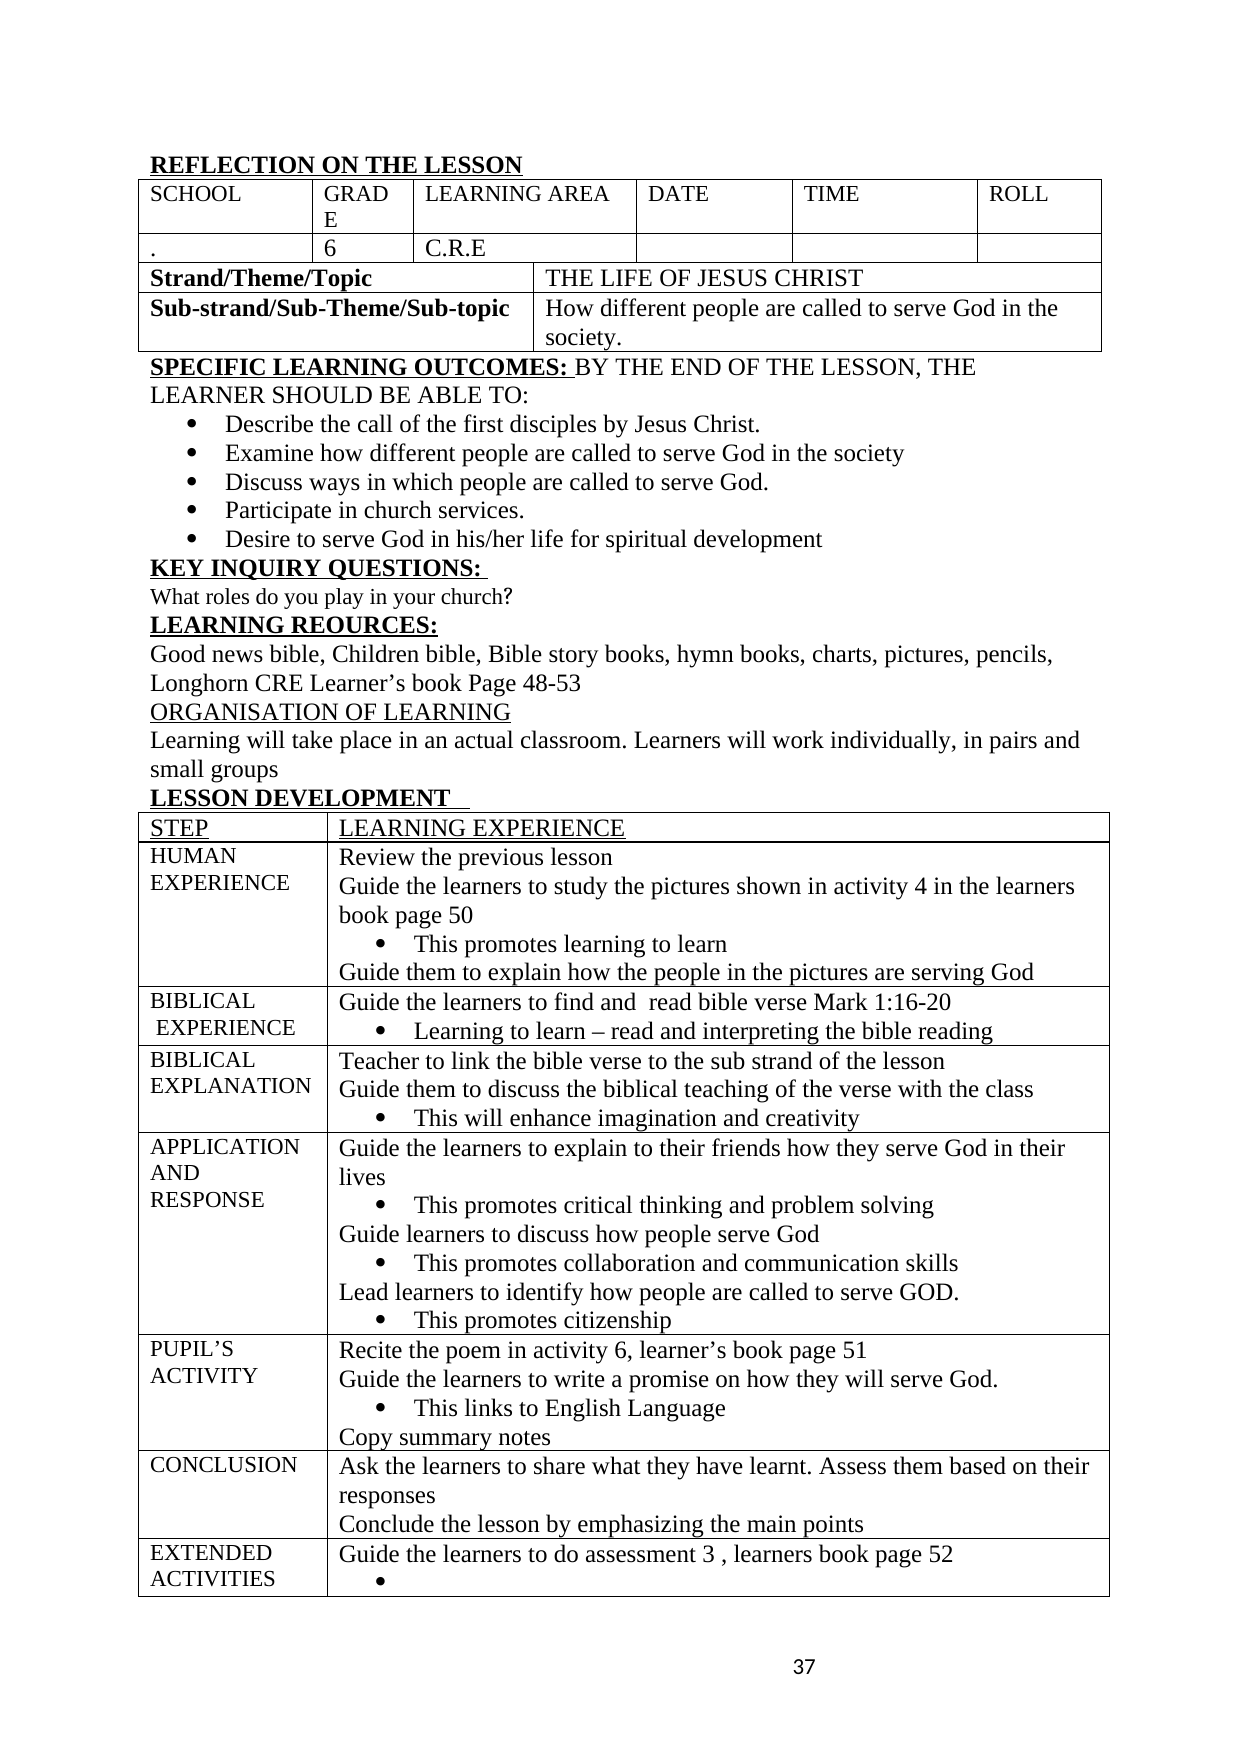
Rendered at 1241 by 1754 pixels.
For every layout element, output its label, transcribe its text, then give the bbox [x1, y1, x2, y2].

list Describe the call of the first disciples by Jesus Christ. [187, 409, 1090, 438]
text Longhorn CRE Learner’s book Page 48-53 [150, 668, 1090, 697]
text REFLECTION ON THE LESSON [150, 150, 1090, 179]
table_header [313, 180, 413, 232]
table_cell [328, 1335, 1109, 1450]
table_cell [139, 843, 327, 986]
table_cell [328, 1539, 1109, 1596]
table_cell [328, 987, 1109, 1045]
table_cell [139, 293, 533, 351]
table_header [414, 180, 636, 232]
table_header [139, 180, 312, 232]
text LEARNING REOURCES: [150, 610, 1090, 639]
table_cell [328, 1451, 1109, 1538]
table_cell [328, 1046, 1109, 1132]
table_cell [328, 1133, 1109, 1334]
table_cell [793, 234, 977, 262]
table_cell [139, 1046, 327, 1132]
list Discuss ways in which people are called to serve God. [187, 467, 1090, 495]
text What roles do you play in your church? [150, 582, 1090, 610]
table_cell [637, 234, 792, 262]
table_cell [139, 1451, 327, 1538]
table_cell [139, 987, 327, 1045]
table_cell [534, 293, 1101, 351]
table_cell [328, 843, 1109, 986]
text SPECIFIC LEARNING OUTCOMES: BY THE END OF THE LESSON, THE LEARNER SHOULD BE ABLE TO: [150, 352, 1090, 409]
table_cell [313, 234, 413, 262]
list Examine how different people are called to serve God in the society [187, 438, 1090, 467]
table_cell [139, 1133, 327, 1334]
text LESSON DEVELOPMENT [150, 783, 1090, 812]
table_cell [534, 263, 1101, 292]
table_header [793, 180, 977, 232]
list Desire to serve God in his/her life for spiritual development [187, 524, 1090, 553]
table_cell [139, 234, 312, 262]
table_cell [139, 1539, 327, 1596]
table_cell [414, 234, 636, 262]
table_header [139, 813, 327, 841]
text ORGANISATION OF LEARNING [150, 697, 1090, 725]
list Participate in church services. [187, 495, 1090, 524]
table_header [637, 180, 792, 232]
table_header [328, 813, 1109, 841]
text Learning will take place in an actual classroom. Learners will work individually, in pairs and small groups [150, 725, 1090, 783]
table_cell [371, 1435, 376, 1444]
text Good news bible, Children bible, Bible story books, hymn books, charts, pictures, pencils, [150, 639, 1090, 668]
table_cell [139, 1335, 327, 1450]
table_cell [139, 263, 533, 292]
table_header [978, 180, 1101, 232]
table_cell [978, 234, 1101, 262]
text KEY INQUIRY QUESTIONS: [150, 553, 1090, 582]
